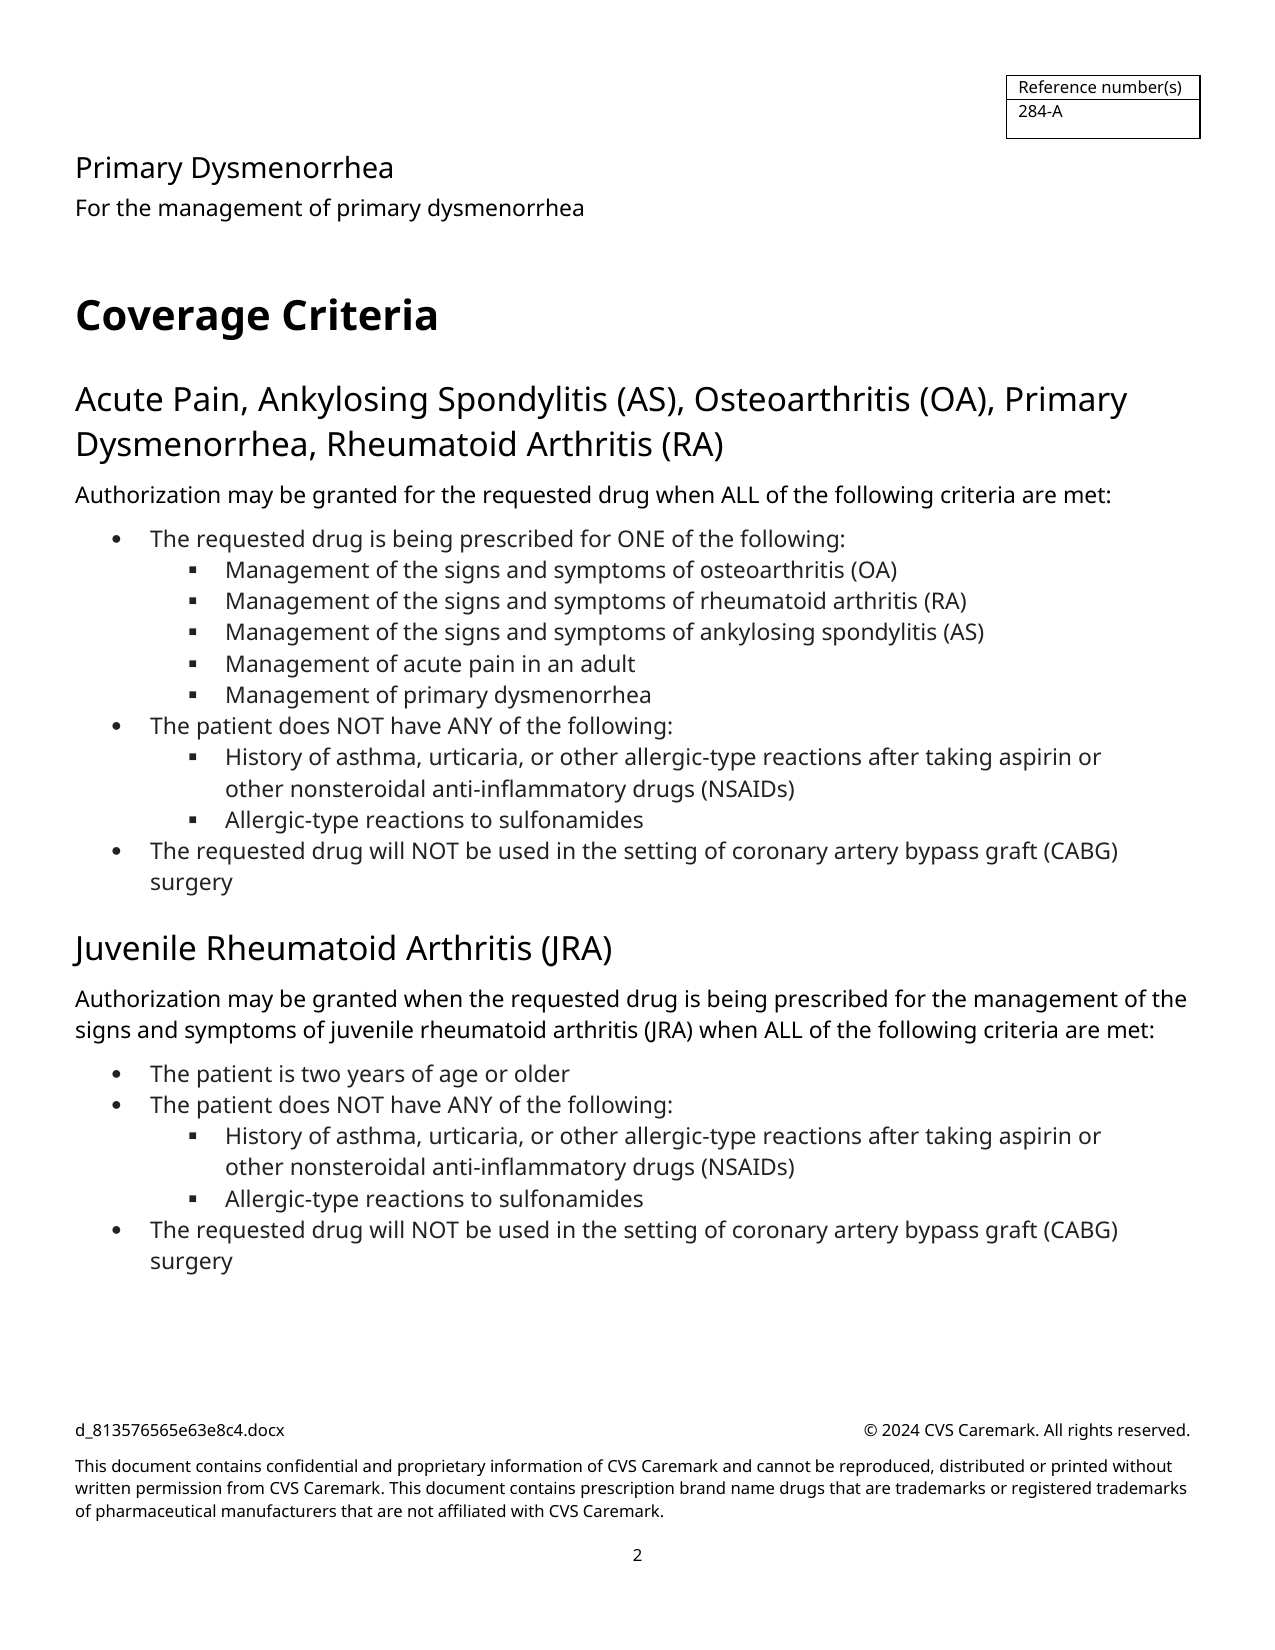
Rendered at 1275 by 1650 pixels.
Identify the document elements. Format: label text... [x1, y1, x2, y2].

list Allergic-type reactions to sulfonamides [187, 1182, 1161, 1214]
list The requested drug will NOT be used in the setting of coronary artery bypass graft (CABG) surgery [112, 1214, 1161, 1276]
list History of asthma, urticaria, or other allergic-type reactions after taking aspirin or other nonsteroidal anti-inflammatory drugs (NSAIDs) [187, 741, 1161, 804]
text Authorization may be granted when the requested drug is being prescribed for the management of the signs and symptoms of juvenile rheumatoid arthritis (JRA) when ALL of the following criteria are met: [75, 982, 1200, 1045]
list Management of the signs and symptoms of ankylosing spondylitis (AS) [187, 616, 1161, 647]
list Allergic-type reactions to sulfonamides [187, 804, 1161, 835]
list The patient is two years of age or older [112, 1057, 1161, 1089]
subtitle Primary Dysmenorrhea [75, 148, 1200, 187]
subtitle Juvenile Rheumatoid Arthritis (JRA) [75, 924, 1200, 970]
text For the management of primary dysmenorrhea [75, 192, 1200, 223]
list Management of the signs and symptoms of osteoarthritis (OA) [187, 554, 1161, 585]
list The patient does NOT have ANY of the following: [112, 1089, 1161, 1120]
subtitle Acute Pain, Ankylosing Spondylitis (AS), Osteoarthritis (OA), Primary Dysmenorrhea, Rheumatoid Arthritis (RA) [75, 375, 1200, 466]
subtitle Coverage Criteria [75, 285, 1200, 342]
list The requested drug is being prescribed for ONE of the following: [112, 522, 1200, 554]
text Authorization may be granted for the requested drug when ALL of the following criteria are met: [75, 479, 1200, 510]
list Management of primary dysmenorrhea [187, 679, 1161, 710]
list The patient does NOT have ANY of the following: [112, 710, 1200, 741]
list Management of the signs and symptoms of rheumatoid arthritis (RA) [187, 585, 1161, 616]
list The requested drug will NOT be used in the setting of coronary artery bypass graft (CABG) surgery [112, 835, 1161, 897]
list Management of acute pain in an adult [187, 647, 1161, 679]
list History of asthma, urticaria, or other allergic-type reactions after taking aspirin or other nonsteroidal anti-inflammatory drugs (NSAIDs) [187, 1120, 1161, 1182]
